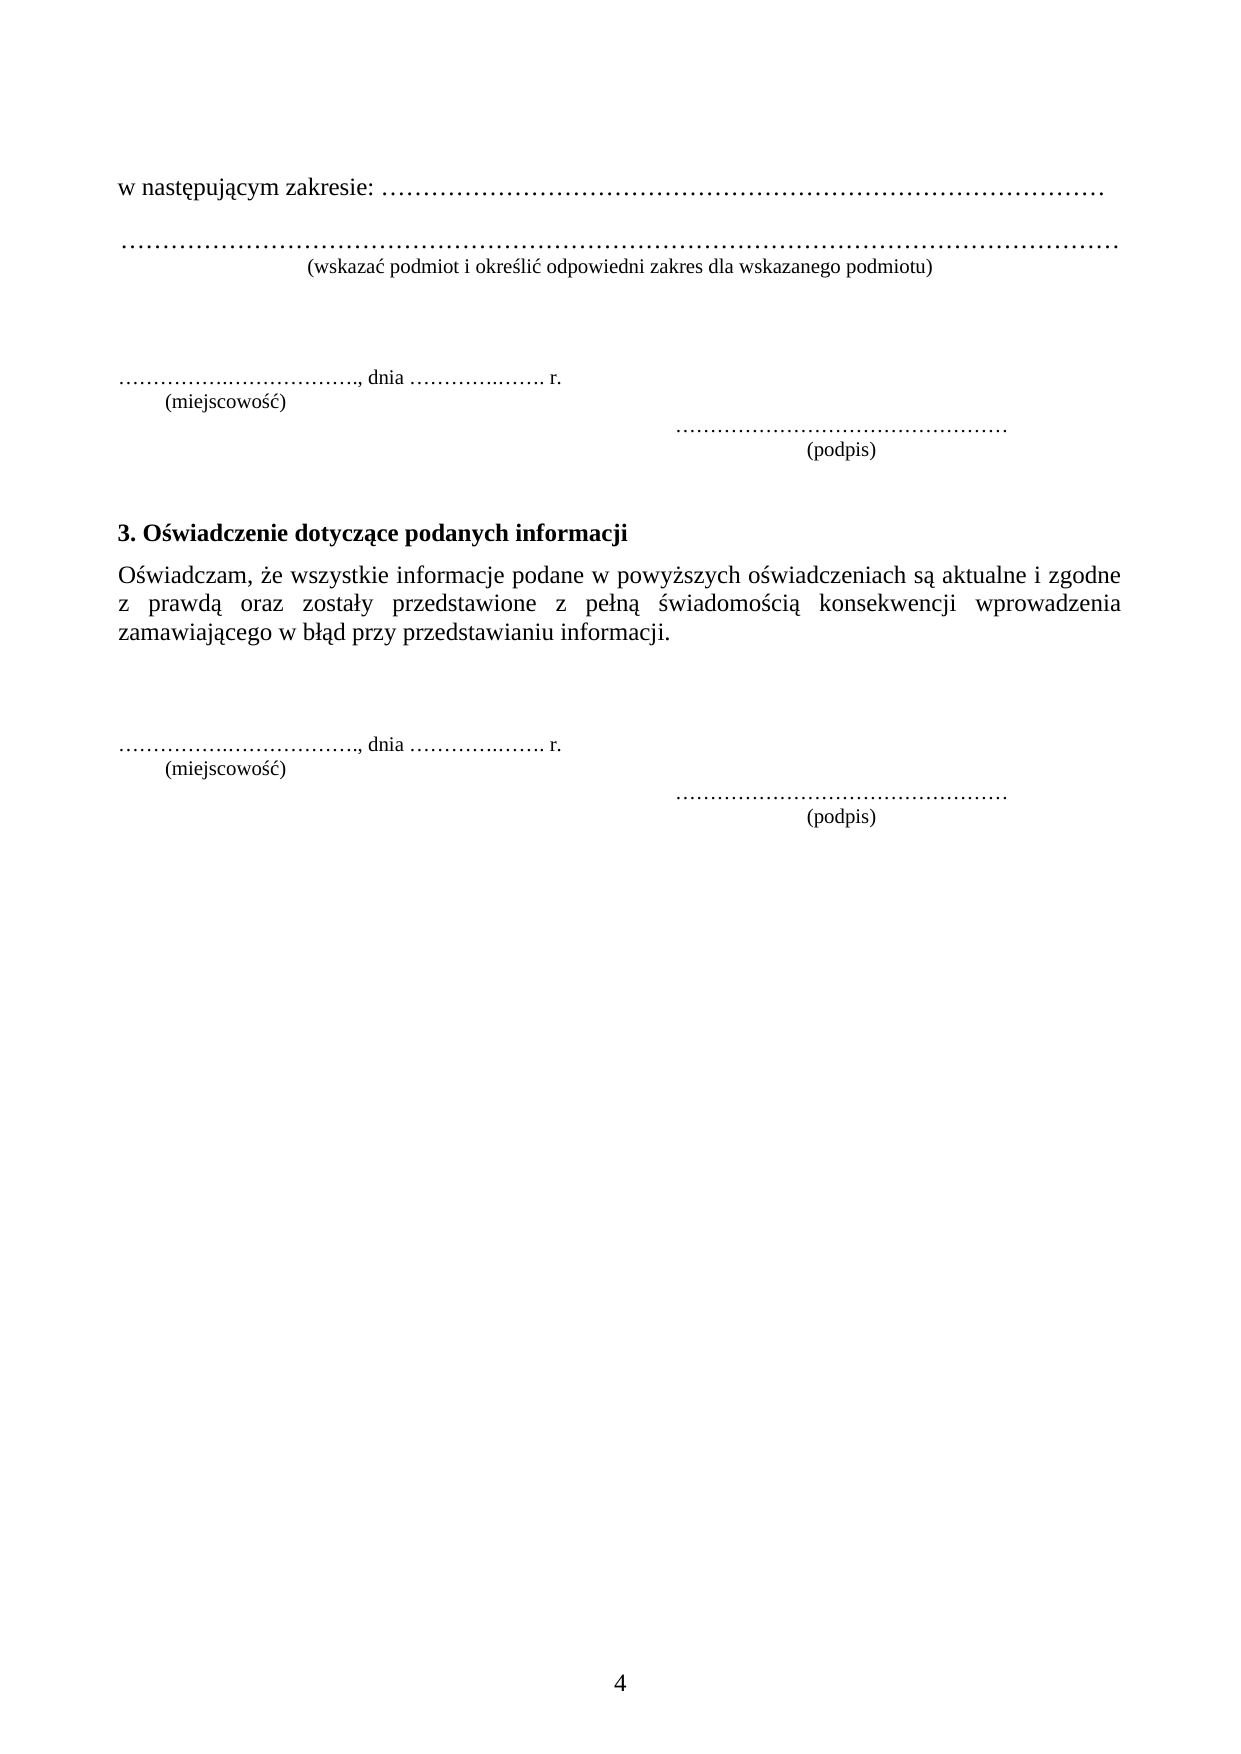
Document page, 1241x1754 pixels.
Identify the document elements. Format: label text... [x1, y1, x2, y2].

text (miejscowość) [118, 756, 1122, 780]
text …………….………………., dnia ………….……. r. [118, 365, 1122, 389]
text …………….………………., dnia ………….……. r. [118, 732, 1122, 756]
text 3. Oświadczenie dotyczące podanych informacji [117, 518, 1122, 547]
text ………………………………………………………………………………………………………… (wskazać podmiot i określić odpowiedni zakres dla wskazanego podmiotu) [118, 226, 1122, 278]
text (podpis) [118, 804, 1122, 828]
text ………………………………………… [118, 413, 1122, 437]
text (podpis) [118, 437, 1122, 461]
text Oświadczam, że wszystkie informacje podane w powyższych oświadczeniach są aktualne i zgodne z prawdą oraz zostały przedstawione z pełną świadomością konsekwencji wprowadzenia zamawiającego w błąd przy przedstawianiu informacji. [118, 560, 1122, 646]
text (miejscowość) [118, 389, 1122, 413]
text ………………………………………… [118, 780, 1122, 804]
text w następującym zakresie: …………………………………………………………………………… [117, 172, 1122, 201]
